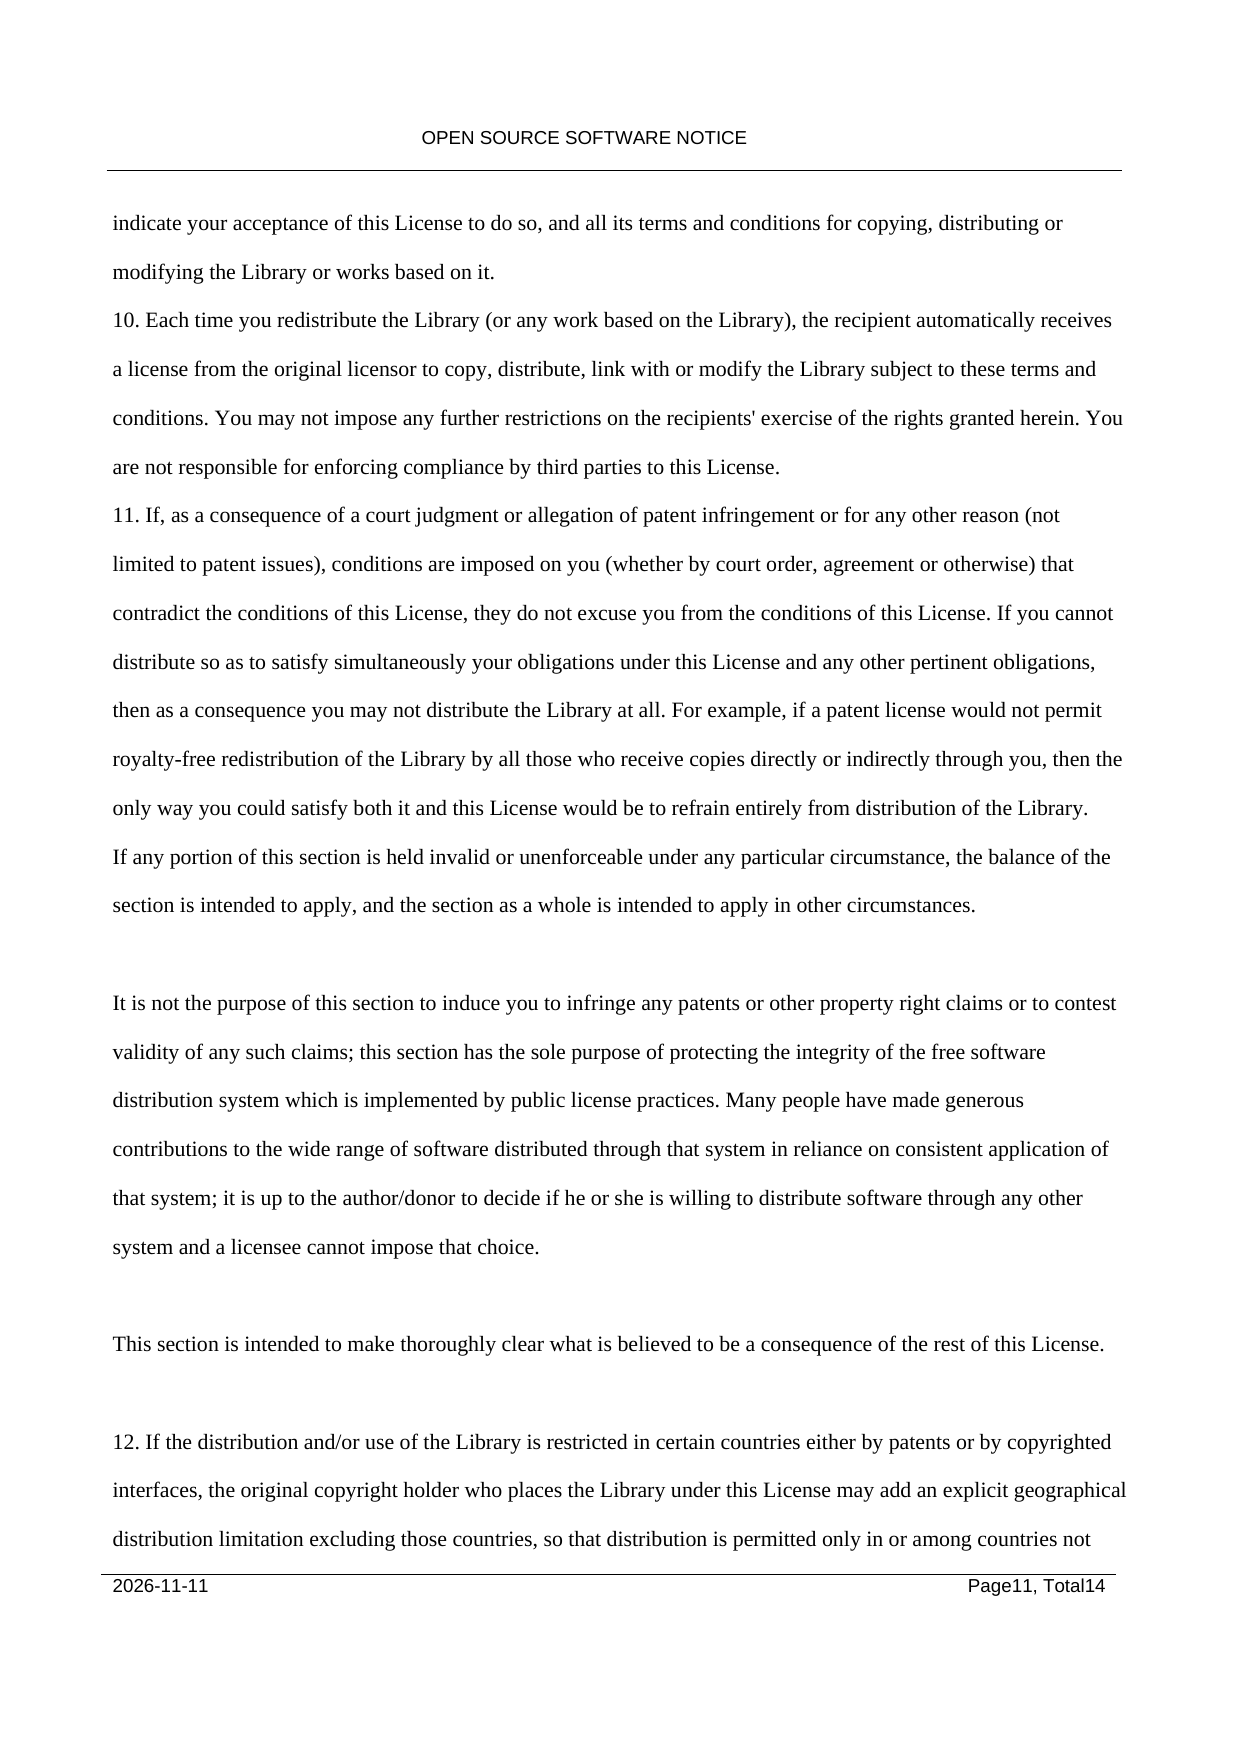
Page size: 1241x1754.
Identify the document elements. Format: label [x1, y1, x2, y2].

text [112, 206, 1128, 1555]
